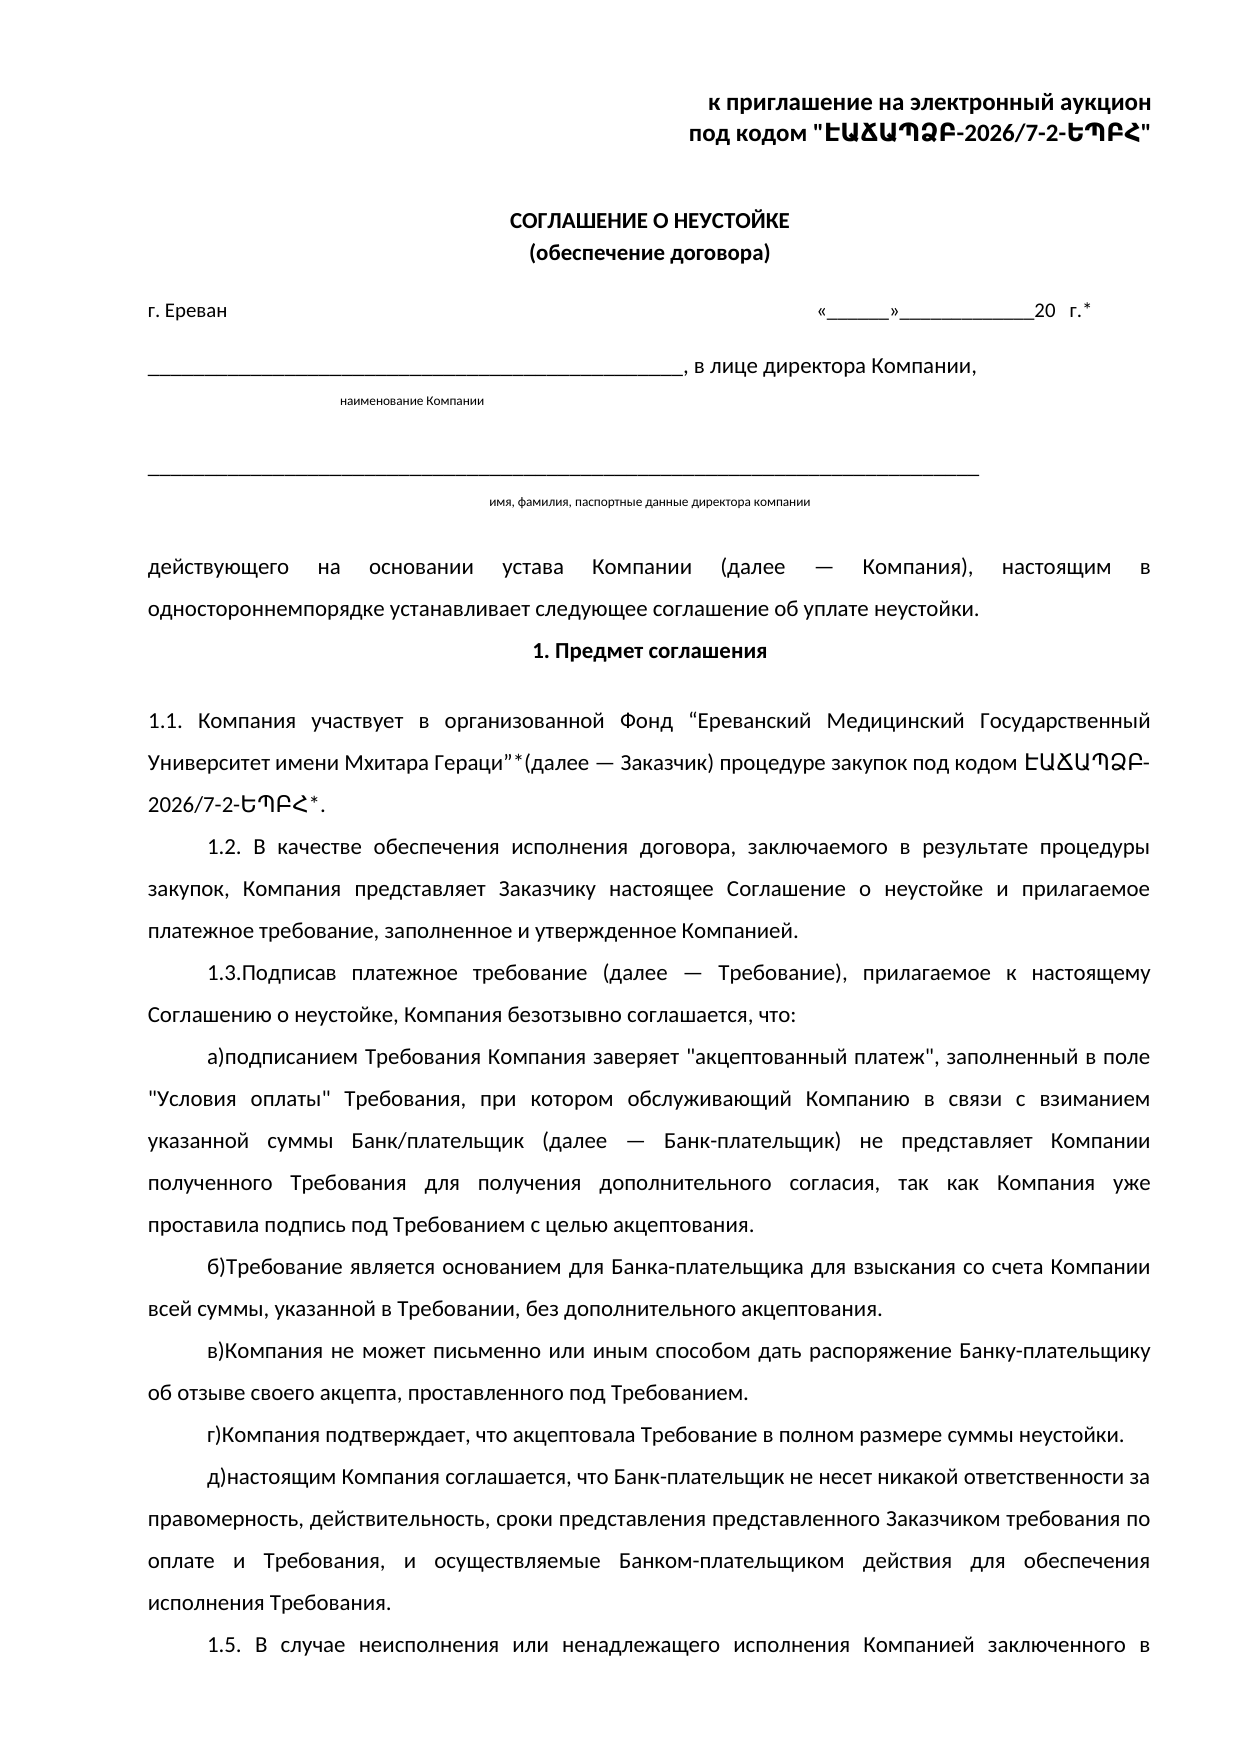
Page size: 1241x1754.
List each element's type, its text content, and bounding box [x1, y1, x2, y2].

text а)подписанием Требования Компания заверяет "акцептованный платеж", заполненный в поле "Условия оплаты" Требования, при котором обслуживающий Компанию в связи с взиманием указанной суммы Банк/плательщик (далее — Банк-плательщик) не представляет Компании полученного Требования для получения дополнительного согласия, так как Компания уже проставила подпись под Требованием с целью акцептования. [148, 1042, 1152, 1238]
text 1. Предмет соглашения [148, 636, 1152, 664]
text под кодом "ԷԱՃԱՊՁԲ-2026/7-2-ԵՊԲՀ" [148, 117, 1152, 147]
table_header г. Ереван [136, 297, 635, 351]
text в)Компания не может письменно или иным способом дать распоряжение Банку-плательщику об отзыве своего акцепта, проставленного под Требованием. [148, 1336, 1152, 1406]
text 1.1. Компания участвует в организованной Фонд “Ереванский Медицинский Государственный Университет имени Мхитара Гераци”*(далее — Заказчик) процедуре закупок под кодом ԷԱՃԱՊՁԲ-2026/7-2-ԵՊԲՀ*. [148, 706, 1152, 818]
table_header «______»_____________20 г.* [635, 297, 1104, 351]
text 1.3.Подписав платежное требование (далее — Требование), прилагаемое к настоящему Соглашению о неустойке, Компания безотзывно соглашается, что: [148, 958, 1152, 1028]
text имя, фамилия, паспортные данные директора компании [148, 494, 1152, 522]
text СОГЛАШЕНИЕ О НЕУСТОЙКЕ [148, 206, 1152, 234]
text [148, 1630, 1152, 1658]
text б)Требование является основанием для Банка-плательщика для взыскания со счета Компании всей суммы, указанной в Требовании, без дополнительного акцептования. [148, 1252, 1152, 1322]
text действующего на основании устава Компании (далее — Компания), настоящим в одностороннемпорядке устанавливает следующее соглашение об уплате неустойки. [148, 552, 1152, 622]
text к приглашение на электронный аукцион [177, 86, 1152, 117]
text г)Компания подтверждает, что акцептовала Требование в полном размере суммы неустойки. [148, 1420, 1152, 1448]
text 1.2. В качестве обеспечения исполнения договора, заключаемого в результате процедуры закупок, Компания представляет Заказчику настоящее Соглашение о неустойке и прилагаемое платежное требование, заполненное и утвержденное Компанией. [148, 832, 1152, 944]
text (обеспечение договора) [148, 238, 1152, 266]
text _______________________________________________, в лице директора Компании, [148, 351, 1152, 379]
text наименование Компании [340, 393, 1152, 421]
text _________________________________________________________________________ [148, 452, 1152, 480]
text д)настоящим Компания соглашается, что Банк-плательщик не несет никакой ответственности за правомерность, действительность, сроки представления представленного Заказчиком требования по оплате и Требования, и осуществляемые Банком-плательщиком действия для обеспечения исполнения Требования. [148, 1462, 1152, 1616]
